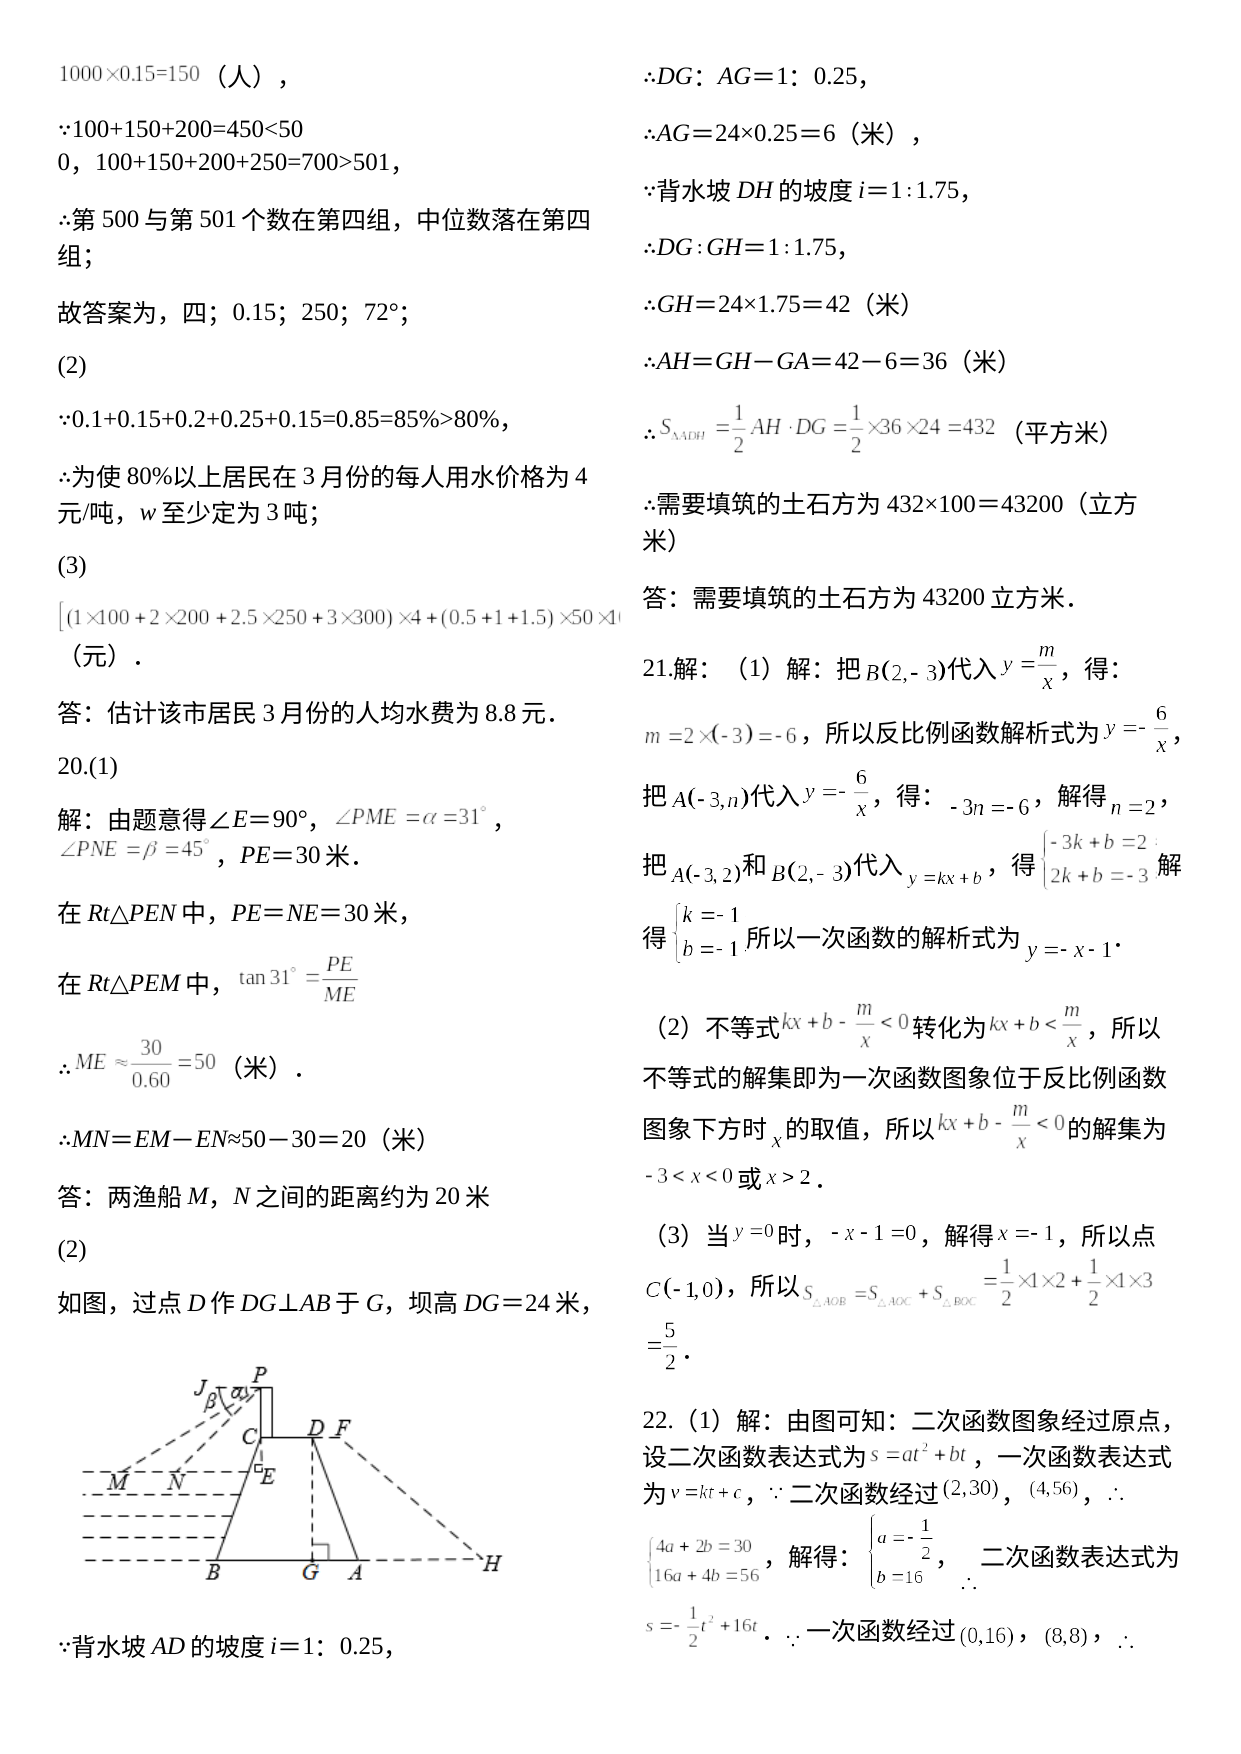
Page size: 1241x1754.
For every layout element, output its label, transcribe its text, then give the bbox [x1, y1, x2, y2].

text ∴为使80%以上居民在3月份的每人用水价格为4元/吨，w至少定为3吨； [57, 457, 598, 530]
text 故答案为，四；0.15；250；72°； [57, 293, 598, 330]
text 20.(1) [57, 751, 598, 780]
text ∵100+150+200=450<500，100+150+200+250=700>501， [57, 114, 598, 179]
text ∴GH＝24×1.75＝42（米） [642, 286, 1183, 322]
text (2) [57, 351, 598, 379]
text ∴AH＝GH－GA＝42－6＝36（米） [642, 343, 1183, 379]
text （人）， [57, 57, 598, 93]
text ∴MN＝EM－EN≈50－30＝20（米） [57, 1120, 598, 1156]
text ∵背水坡DH的坡度i＝1∶1.75， [642, 171, 1183, 208]
text （元）． [57, 600, 598, 673]
text ∴（平方米） [642, 400, 1183, 464]
text 21.解：（1）解：把代入，得：，所以反比例函数解析式为，把代入，得：，解得，把和代入，得解得所以一次函数的解析式为． [642, 635, 1183, 974]
text ∴AG＝24×0.25＝6（米）， [642, 114, 1183, 151]
text 在Rt△PEN中，PE＝NE＝30米， [57, 894, 598, 930]
text （3）当时，，解得，所以点，所以． [642, 1217, 1183, 1380]
text 答：需要填筑的土石方为43200立方米． [642, 578, 1183, 614]
text 在Rt△PEM中， [57, 951, 598, 1014]
text (2) [57, 1234, 598, 1263]
text ∴DG∶GH＝1∶1.75， [642, 228, 1183, 265]
text 22.（1）解：由图可知：二次函数图象经过原点，设二次函数表达式为，一次函数表达式为，二次函数经过，，，解得：，二次函数表达式为．一次函数经过，，，解得：，一次函数表达式为．故答案为：，； [642, 1401, 1183, 1658]
text 如图，过点D作DG⊥AB于G，坝高DG＝24米， [57, 1284, 598, 1320]
text ∴（米）． [57, 1035, 598, 1099]
text ∴第500与第501个数在第四组，中位数落在第四组； [57, 200, 598, 273]
text ∴需要填筑的土石方为432×100＝43200（立方米） [642, 485, 1183, 557]
text ∴DG：AG＝1：0.25， [642, 57, 1183, 93]
text ∵0.1+0.15+0.2+0.25+0.15=0.85=85%>80%， [57, 400, 598, 436]
picture [57, 1341, 525, 1607]
text 解：由题意得∠E＝90°，，，PE＝30米． [57, 801, 598, 873]
text ∵背水坡AD的坡度i＝1：0.25， [57, 1627, 598, 1664]
text (3) [57, 551, 598, 579]
text 答：两渔船M，N之间的距离约为20米 [57, 1177, 598, 1213]
text （2）不等式转化为，所以不等式的解集即为一次函数图象位于反比例函数图象下方时的取值，所以的解集为或． [642, 994, 1183, 1196]
text 答：估计该市居民3月份的人均水费为8.8元． [57, 694, 598, 730]
